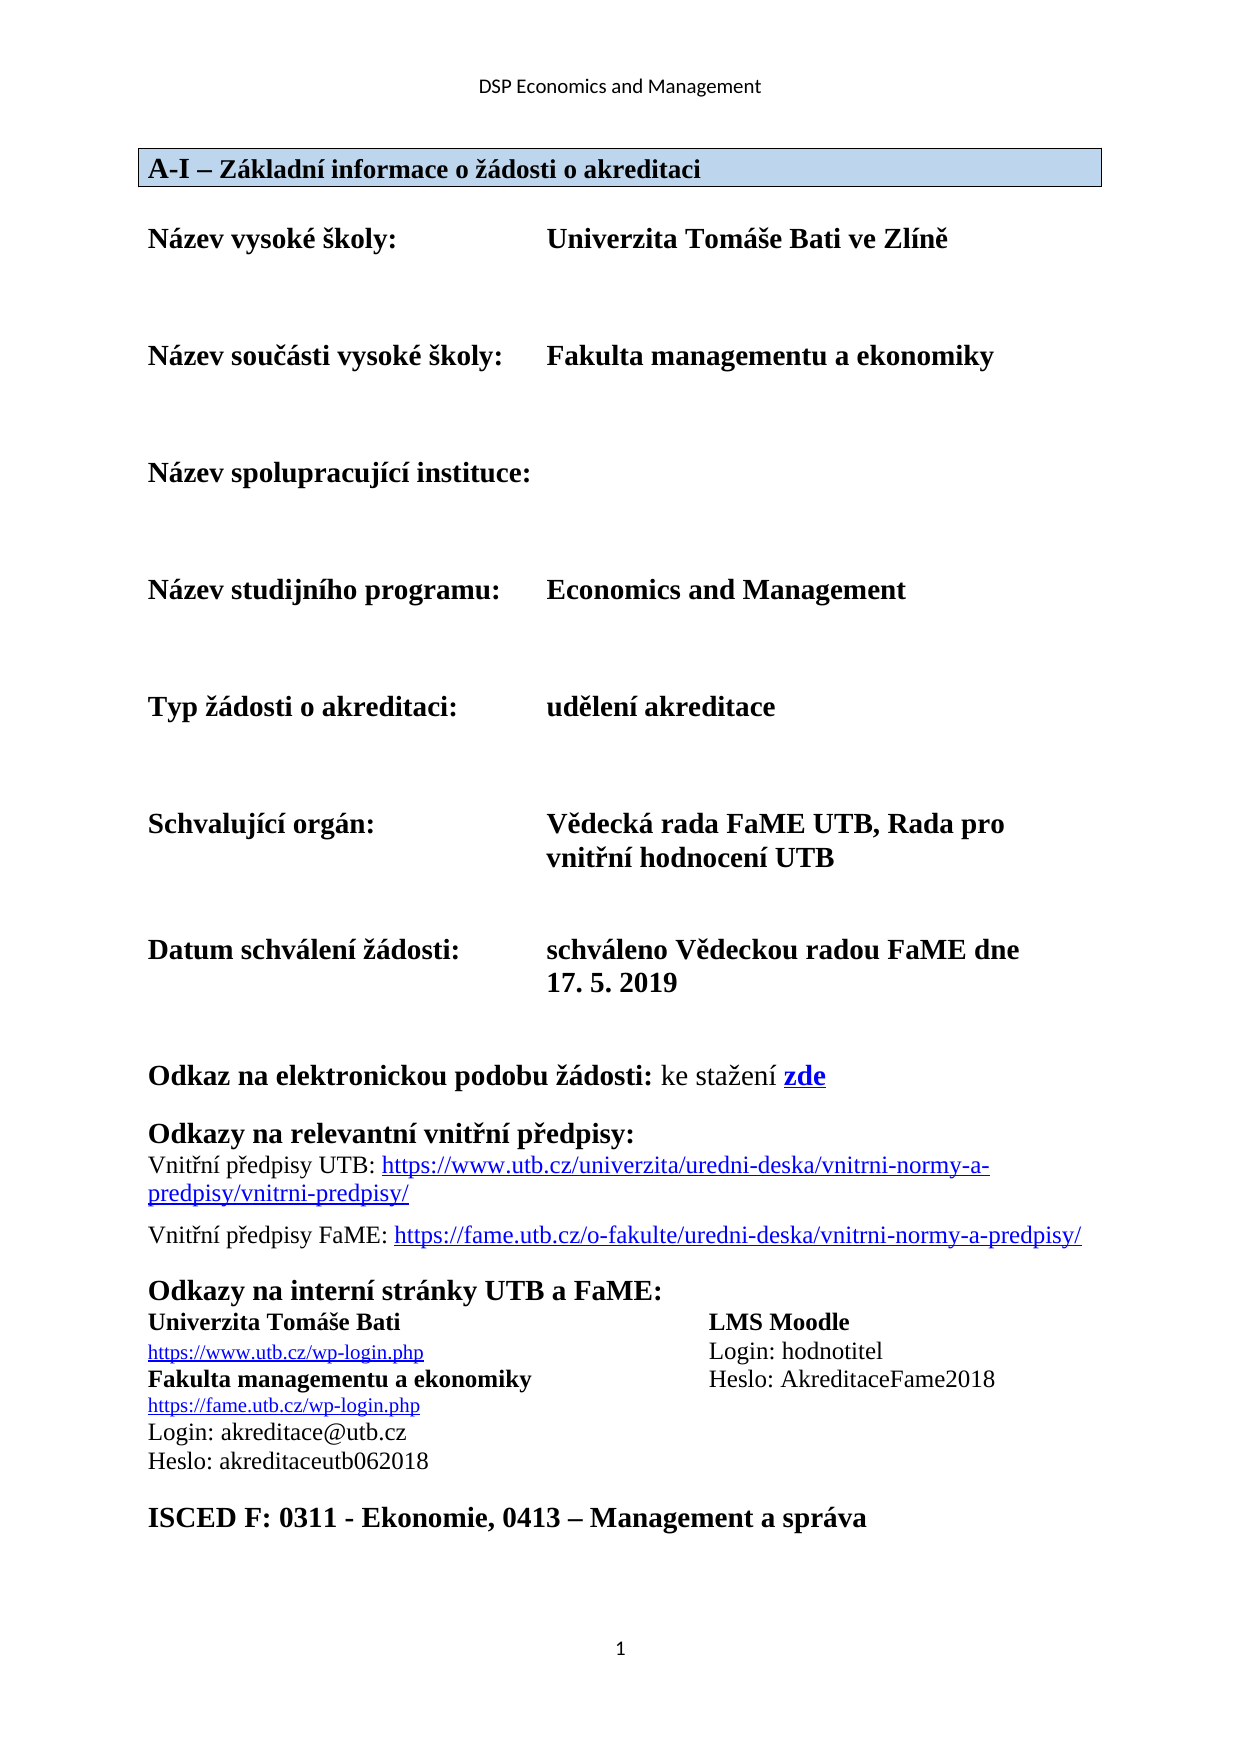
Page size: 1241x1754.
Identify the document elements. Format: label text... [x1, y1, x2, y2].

text Odkazy na interní stránky UTB a FaME: [148, 1273, 1093, 1307]
text Fakulta managementu a ekonomiky Heslo: AkreditaceFame2018 [148, 1364, 1093, 1393]
text https://www.utb.cz/wp-login.php Login: hodnotitel [148, 1336, 1093, 1364]
text Vnitřní předpisy FaME: https://fame.utb.cz/o-fakulte/uredni-deska/vnitrni-normy-a-predpisy/ [148, 1220, 1093, 1248]
text Název spolupracující instituce: [148, 455, 1093, 489]
text ISCED F: 0311 - Ekonomie, 0413 – Management a správa [148, 1500, 1093, 1533]
text A-I – Základní informace o žádosti o akreditaci [139, 149, 1101, 186]
text Heslo: akreditaceutb062018 [148, 1446, 1093, 1475]
text https://fame.utb.cz/wp-login.php [148, 1393, 1093, 1417]
text Schvalující orgán: Vědecká rada FaME UTB, Rada pro vnitřní hodnocení UTB [148, 806, 1093, 873]
text Datum schválení žádosti: schváleno Vědeckou radou FaME dne 17. 5. 2019 [148, 932, 1093, 999]
text Odkaz na elektronickou podobu žádosti: ke stažení zde [148, 1058, 1093, 1091]
text Univerzita Tomáše Bati LMS Moodle [148, 1307, 1093, 1336]
text Název vysoké školy: Univerzita Tomáše Bati ve Zlíně [148, 221, 1093, 254]
text Odkazy na relevantní vnitřní předpisy: [148, 1116, 1093, 1150]
text Název součásti vysoké školy: Fakulta managementu a ekonomiky [148, 338, 1093, 372]
text Název studijního programu: Economics and Management [148, 572, 1093, 606]
text Login: akreditace@utb.cz [148, 1417, 1093, 1446]
text Typ žádosti o akreditaci: udělení akreditace [148, 689, 1093, 723]
text Vnitřní předpisy UTB: https://www.utb.cz/univerzita/uredni-deska/vnitrni-normy-a-predpisy/vnitrni-predpisy/ [148, 1150, 1093, 1207]
